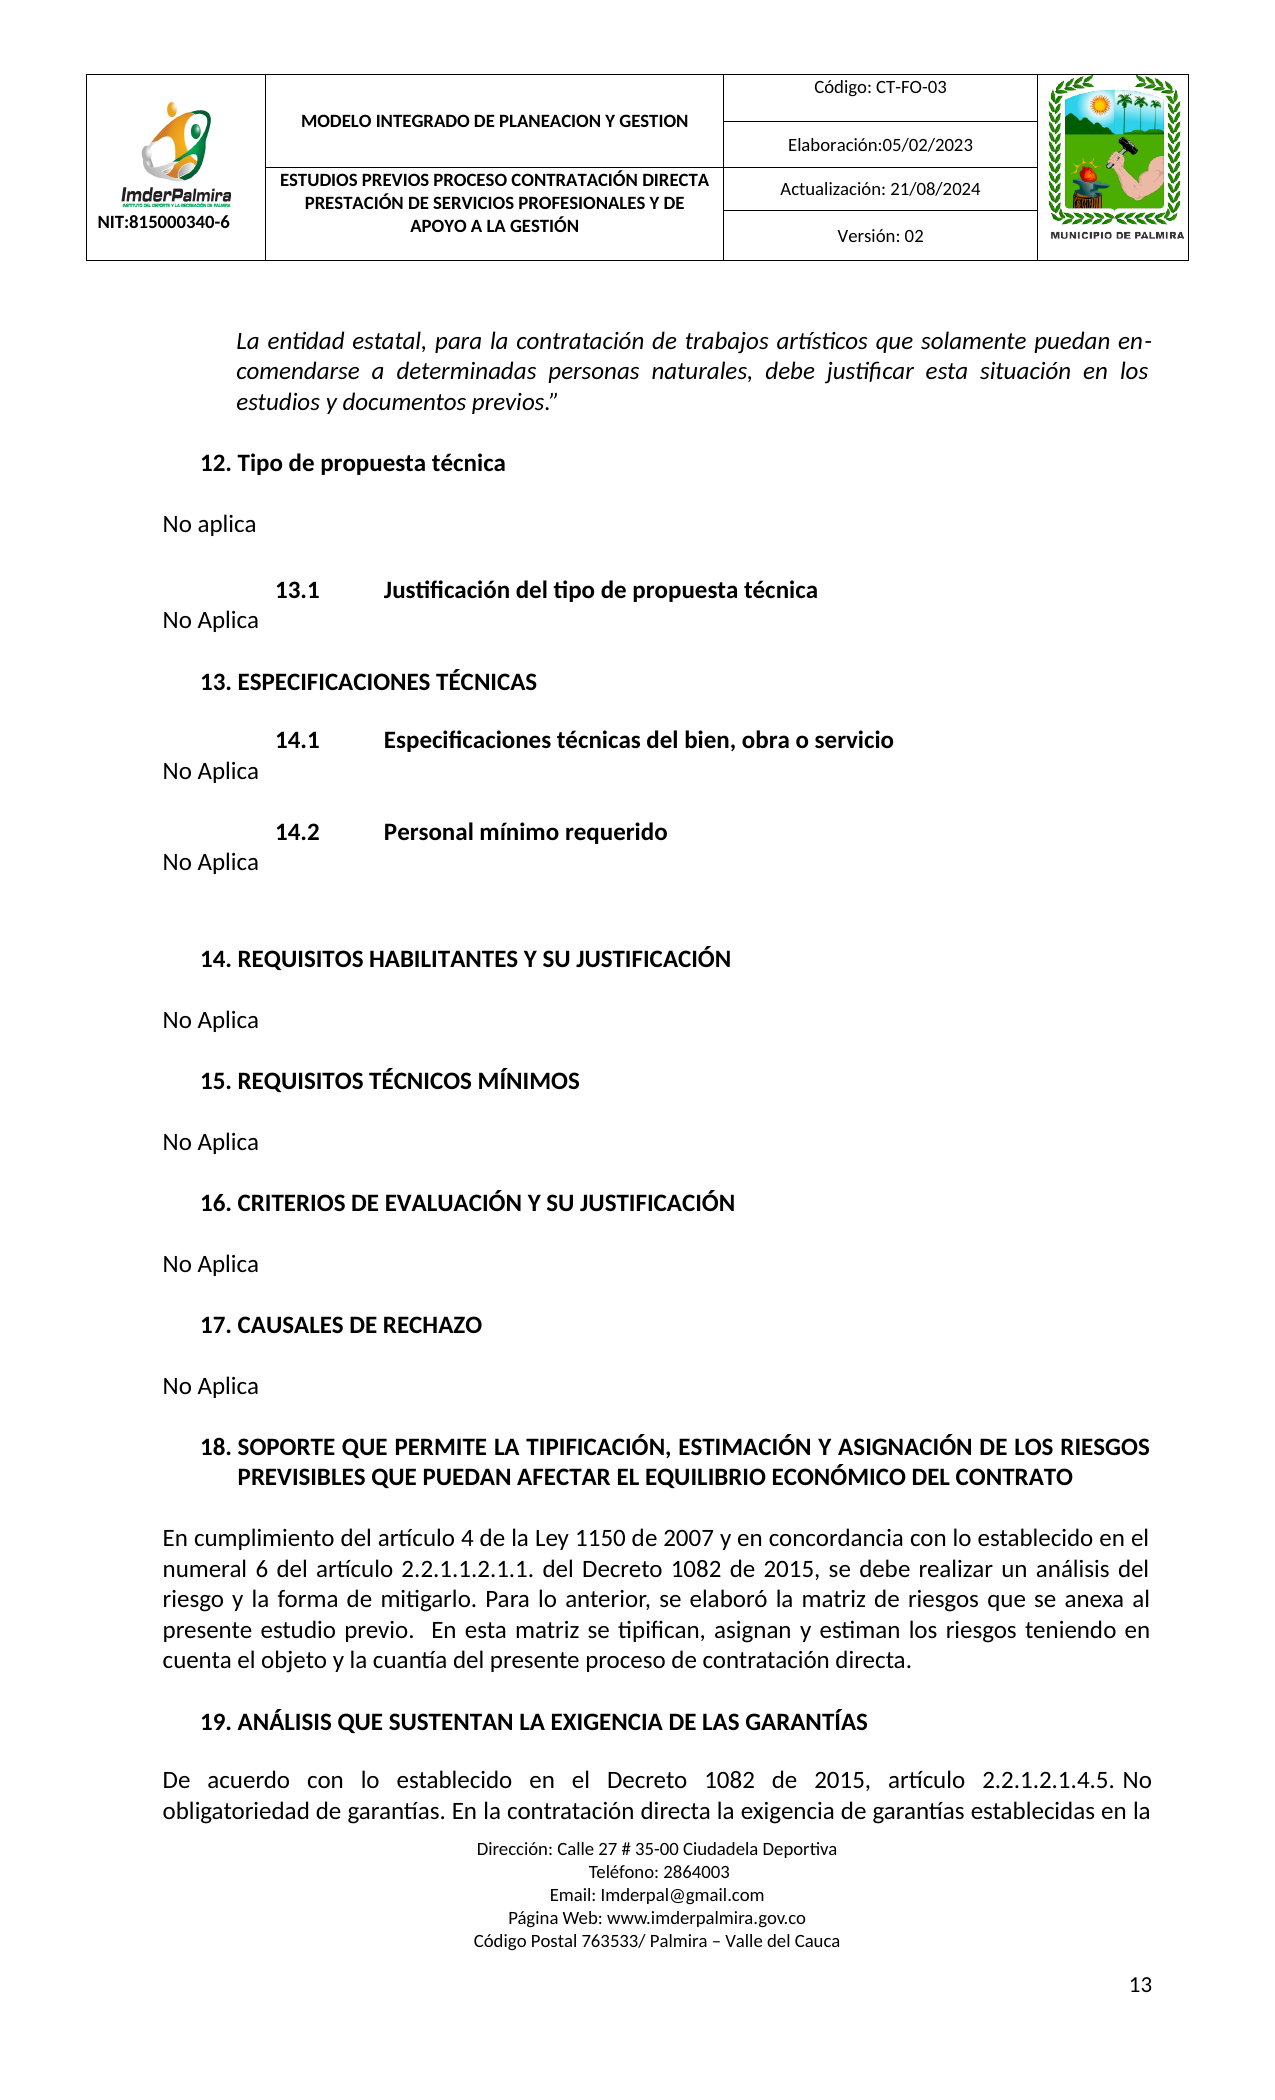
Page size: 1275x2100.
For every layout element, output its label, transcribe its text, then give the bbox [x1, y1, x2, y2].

text En cumplimiento del artículo 4 de la Ley 1150 de 2007 y en concordancia con lo establecido en el numeral 6 del artículo 2.2.1.1.2.1.1. del Decreto 1082 de 2015, se debe realizar un análisis del riesgo y la forma de mitigarlo. Para lo anterior, se elaboró la matriz de riesgos que se anexa al presente estudio previo. En esta matriz se tipifican, asignan y estiman los riesgos teniendo en cuenta el objeto y la cuantía del presente proceso de contratación directa. [162, 1523, 1152, 1675]
subtitle ANÁLISIS QUE SUSTENTAN LA EXIGENCIA DE LAS GARANTÍAS [200, 1706, 1152, 1736]
text No Aplica [162, 1126, 1152, 1156]
subtitle Tipo de propuesta técnica [200, 447, 1152, 477]
text No Aplica [162, 1370, 1152, 1401]
subtitle SOPORTE QUE PERMITE LA TIPIFICACIÓN, ESTIMACIÓN Y ASIGNACIÓN DE LOS RIESGOS PREVISIBLES QUE PUEDAN AFECTAR EL EQUILIBRIO ECONÓMICO DEL CONTRATO [200, 1431, 1152, 1492]
text No Aplica [162, 1248, 1152, 1278]
text No aplica [162, 508, 1152, 538]
subtitle Especificaciones técnicas del bien, obra o servicio [275, 724, 1152, 755]
subtitle Personal mínimo requerido [275, 816, 1152, 846]
subtitle Justificación del tipo de propuesta técnica [275, 574, 1152, 605]
subtitle ESPECIFICACIONES TÉCNICAS [200, 666, 1152, 696]
text No Aplica [162, 755, 1152, 785]
picture [120, 101, 232, 211]
text No Aplica [162, 846, 1152, 877]
text No Aplica [162, 1004, 1152, 1034]
picture [1048, 75, 1185, 239]
subtitle CRITERIOS DE EVALUACIÓN Y SU JUSTIFICACIÓN [200, 1187, 1152, 1217]
text No Aplica [162, 605, 1152, 635]
subtitle REQUISITOS HABILITANTES Y SU JUSTIFICACIÓN [200, 943, 1152, 973]
subtitle CAUSALES DE RECHAZO [200, 1309, 1152, 1339]
text La entidad estatal, para la contratación de trabajos artísticos que solamente puedan encomendarse a determinadas personas naturales, debe justificar esta situación en los estudios y documentos previos.” [236, 325, 1152, 416]
subtitle REQUISITOS TÉCNICOS MÍNIMOS [200, 1065, 1152, 1095]
